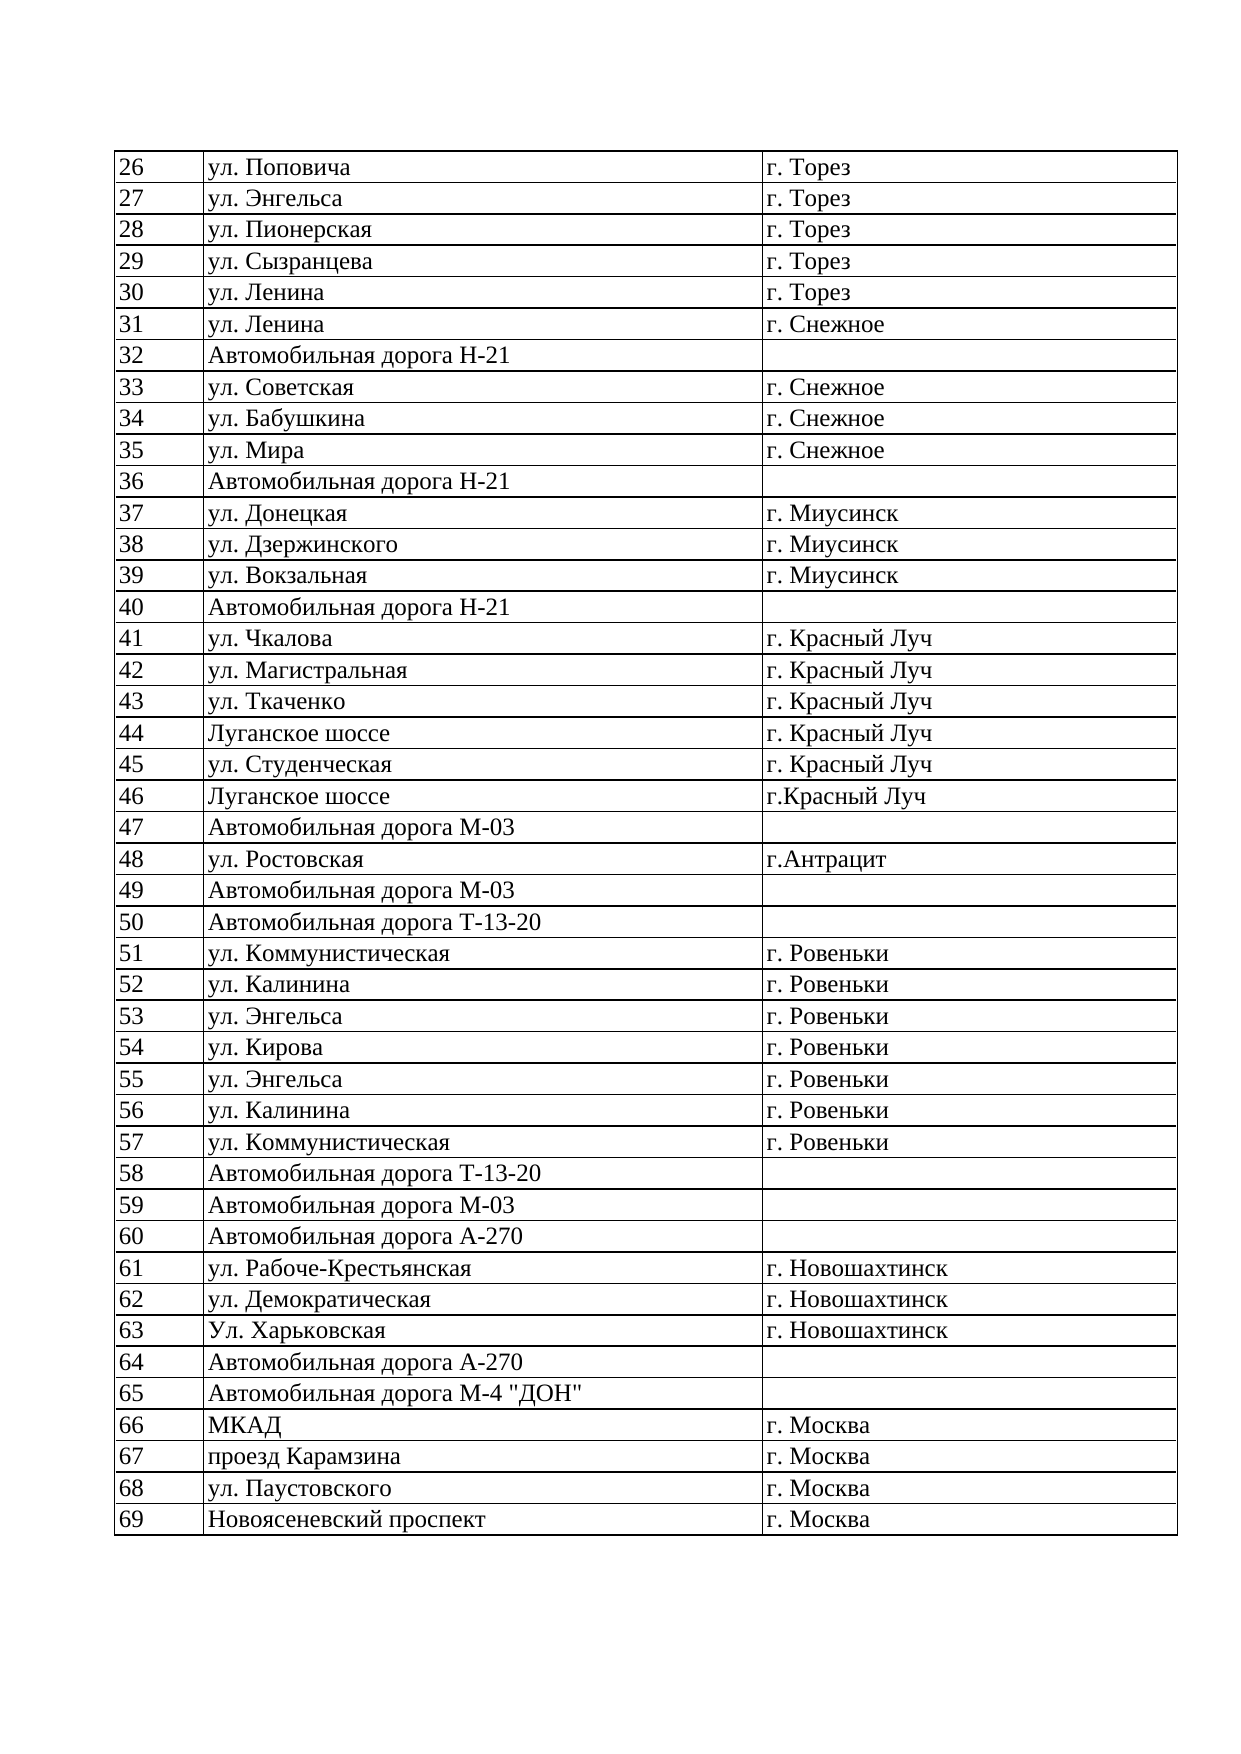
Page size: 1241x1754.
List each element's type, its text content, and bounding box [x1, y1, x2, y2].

table_cell г. Красный Луч [763, 716, 1177, 748]
table_cell 56 [115, 1095, 203, 1125]
table_cell Автомобильная дорога М-03 [204, 1190, 762, 1219]
table_cell 67 [115, 1441, 203, 1471]
table_cell 58 [115, 1158, 203, 1188]
table_cell Ул. Харьковская [204, 1316, 762, 1345]
table_cell г. Торез [763, 213, 1177, 244]
table_cell 55 [115, 1063, 203, 1094]
table_cell [763, 874, 1177, 905]
table_cell Луганское шоссе [204, 718, 762, 748]
table_cell ул. Энгельса [204, 183, 762, 213]
table_cell [763, 339, 1177, 370]
table_cell г. Новошахтинск [763, 1314, 1177, 1345]
table_cell г. Торез [763, 181, 1177, 213]
table_cell г. Красный Луч [763, 653, 1177, 685]
table_cell ул. Пионерская [204, 215, 762, 244]
table_cell 43 [115, 686, 203, 716]
table_cell ул. Ленина [204, 277, 762, 307]
table_cell [763, 1157, 1177, 1188]
table_cell г. Миусинск [763, 496, 1177, 527]
table_cell [763, 590, 1177, 622]
table_cell [763, 1377, 1177, 1408]
table_cell ул. Магистральная [204, 655, 762, 685]
table_cell 48 [115, 843, 203, 873]
table_cell 39 [115, 560, 203, 590]
table_cell 32 [115, 340, 203, 370]
table_cell Автомобильная дорога Т-13-20 [204, 1158, 762, 1188]
table_cell г. Торез [763, 152, 1177, 181]
table_cell 51 [115, 938, 203, 968]
table_cell ул. Кирова [204, 1032, 762, 1062]
table_cell Луганское шоссе [204, 781, 762, 811]
table_cell 42 [115, 654, 203, 685]
table_cell г. Новошахтинск [763, 1251, 1177, 1282]
table_cell 54 [115, 1032, 203, 1062]
table_cell 53 [115, 1000, 203, 1031]
table_cell г. Торез [763, 244, 1177, 276]
table_cell 47 [115, 812, 203, 842]
table_cell Автомобильная дорога Н-21 [204, 466, 762, 496]
table_cell 40 [115, 591, 203, 622]
table_cell ул. Рабоче-Крестьянская [204, 1253, 762, 1282]
table_cell г. Москва [763, 1503, 1177, 1534]
table_cell 29 [115, 245, 203, 276]
table_cell г. Красный Луч [763, 685, 1177, 716]
table_cell ул. Чкалова [204, 623, 762, 653]
table_cell г. Снежное [763, 307, 1177, 339]
table_cell 61 [115, 1252, 203, 1282]
table_cell 65 [115, 1378, 203, 1408]
table_cell 60 [115, 1221, 203, 1251]
table_cell Автомобильная дорога М-4 "ДОН" [204, 1378, 762, 1408]
table_cell 27 [115, 183, 203, 213]
table_cell г.Антрацит [763, 842, 1177, 873]
table_cell Автомобильная дорога А-270 [204, 1221, 762, 1251]
table_cell ул. Энгельса [204, 1001, 762, 1031]
table_cell г. Ровеньки [763, 999, 1177, 1031]
table_cell ул. Ростовская [204, 844, 762, 873]
table_cell ул. Калинина [204, 970, 762, 999]
table_cell [763, 905, 1177, 936]
table_cell Автомобильная дорога М-03 [204, 812, 762, 842]
table_cell г. Москва [763, 1408, 1177, 1440]
table_cell г. Москва [763, 1440, 1177, 1471]
table_cell проезд Карамзина [204, 1441, 762, 1471]
table_cell ул. Студенческая [204, 749, 762, 779]
table_cell Автомобильная дорога Н-21 [204, 592, 762, 622]
table_cell г. Снежное [763, 433, 1177, 464]
table_cell Автомобильная дорога Т-13-20 [204, 907, 762, 936]
table_cell Автомобильная дорога М-03 [204, 875, 762, 905]
table_cell [763, 811, 1177, 842]
table_cell г. Ровеньки [763, 968, 1177, 999]
table_cell г. Красный Луч [763, 748, 1177, 779]
table_cell 30 [115, 277, 203, 307]
table_cell 35 [115, 434, 203, 464]
table_cell ул. Дзержинского [204, 529, 762, 559]
table_cell Автомобильная дорога А-270 [204, 1347, 762, 1377]
table_cell г.Красный Луч [763, 779, 1177, 811]
table_cell ул. Энгельса [204, 1064, 762, 1094]
table_cell 59 [115, 1189, 203, 1219]
table_cell 50 [115, 906, 203, 936]
table_cell 34 [115, 403, 203, 433]
table_cell ул. Демократическая [204, 1284, 762, 1314]
table_cell 36 [115, 466, 203, 496]
table_cell г. Ровеньки [763, 936, 1177, 968]
table_cell г. Снежное [763, 402, 1177, 433]
table_cell г. Миусинск [763, 559, 1177, 590]
table_cell ул. Советская [204, 372, 762, 402]
table_cell г. Ровеньки [763, 1031, 1177, 1062]
table_cell 33 [115, 371, 203, 402]
table_cell 45 [115, 749, 203, 779]
table_cell 66 [115, 1409, 203, 1440]
table_cell 28 [115, 214, 203, 244]
table_cell ул. Донецкая [204, 498, 762, 527]
table_cell МКАД [204, 1410, 762, 1440]
table_cell ул. Мира [204, 435, 762, 464]
table_cell г. Миусинск [763, 528, 1177, 559]
table_cell 38 [115, 529, 203, 559]
table_cell г. Москва [763, 1471, 1177, 1503]
table_cell 31 [115, 308, 203, 339]
table_cell ул. Поповича [204, 152, 762, 181]
table_cell г. Красный Луч [763, 622, 1177, 653]
table_cell 37 [115, 497, 203, 527]
table_cell г. Новошахтинск [763, 1283, 1177, 1314]
table_cell г. Торез [763, 276, 1177, 307]
table_cell ул. Калинина [204, 1095, 762, 1125]
table_cell [763, 1220, 1177, 1251]
table_cell 26 [115, 152, 203, 181]
table_cell 64 [115, 1346, 203, 1377]
table_cell Новоясеневский проспект [204, 1504, 762, 1534]
table_cell г. Ровеньки [763, 1094, 1177, 1125]
table_cell [763, 1345, 1177, 1377]
table_cell 57 [115, 1126, 203, 1157]
table_cell г. Ровеньки [763, 1125, 1177, 1157]
table_cell 52 [115, 969, 203, 999]
table_cell [763, 1188, 1177, 1219]
table_cell 63 [115, 1315, 203, 1345]
table_cell 62 [115, 1284, 203, 1314]
table_cell ул. Паустовского [204, 1473, 762, 1503]
table_cell ул. Вокзальная [204, 561, 762, 590]
table_cell ул. Бабушкина [204, 403, 762, 433]
table_cell Автомобильная дорога Н-21 [204, 340, 762, 370]
table_cell ул. Коммунистическая [204, 1127, 762, 1157]
table_cell г. Снежное [763, 370, 1177, 402]
table_cell 69 [115, 1504, 203, 1534]
table_cell ул. Сызранцева [204, 246, 762, 276]
table_cell ул. Ленина [204, 309, 762, 339]
table_cell ул. Ткаченко [204, 686, 762, 716]
table_cell 41 [115, 623, 203, 653]
table_cell 46 [115, 780, 203, 811]
table_cell ул. Коммунистическая [204, 938, 762, 968]
table_cell 68 [115, 1472, 203, 1503]
table_cell [763, 465, 1177, 496]
table_cell г. Ровеньки [763, 1062, 1177, 1094]
table_cell 44 [115, 717, 203, 748]
table_cell 49 [115, 875, 203, 905]
